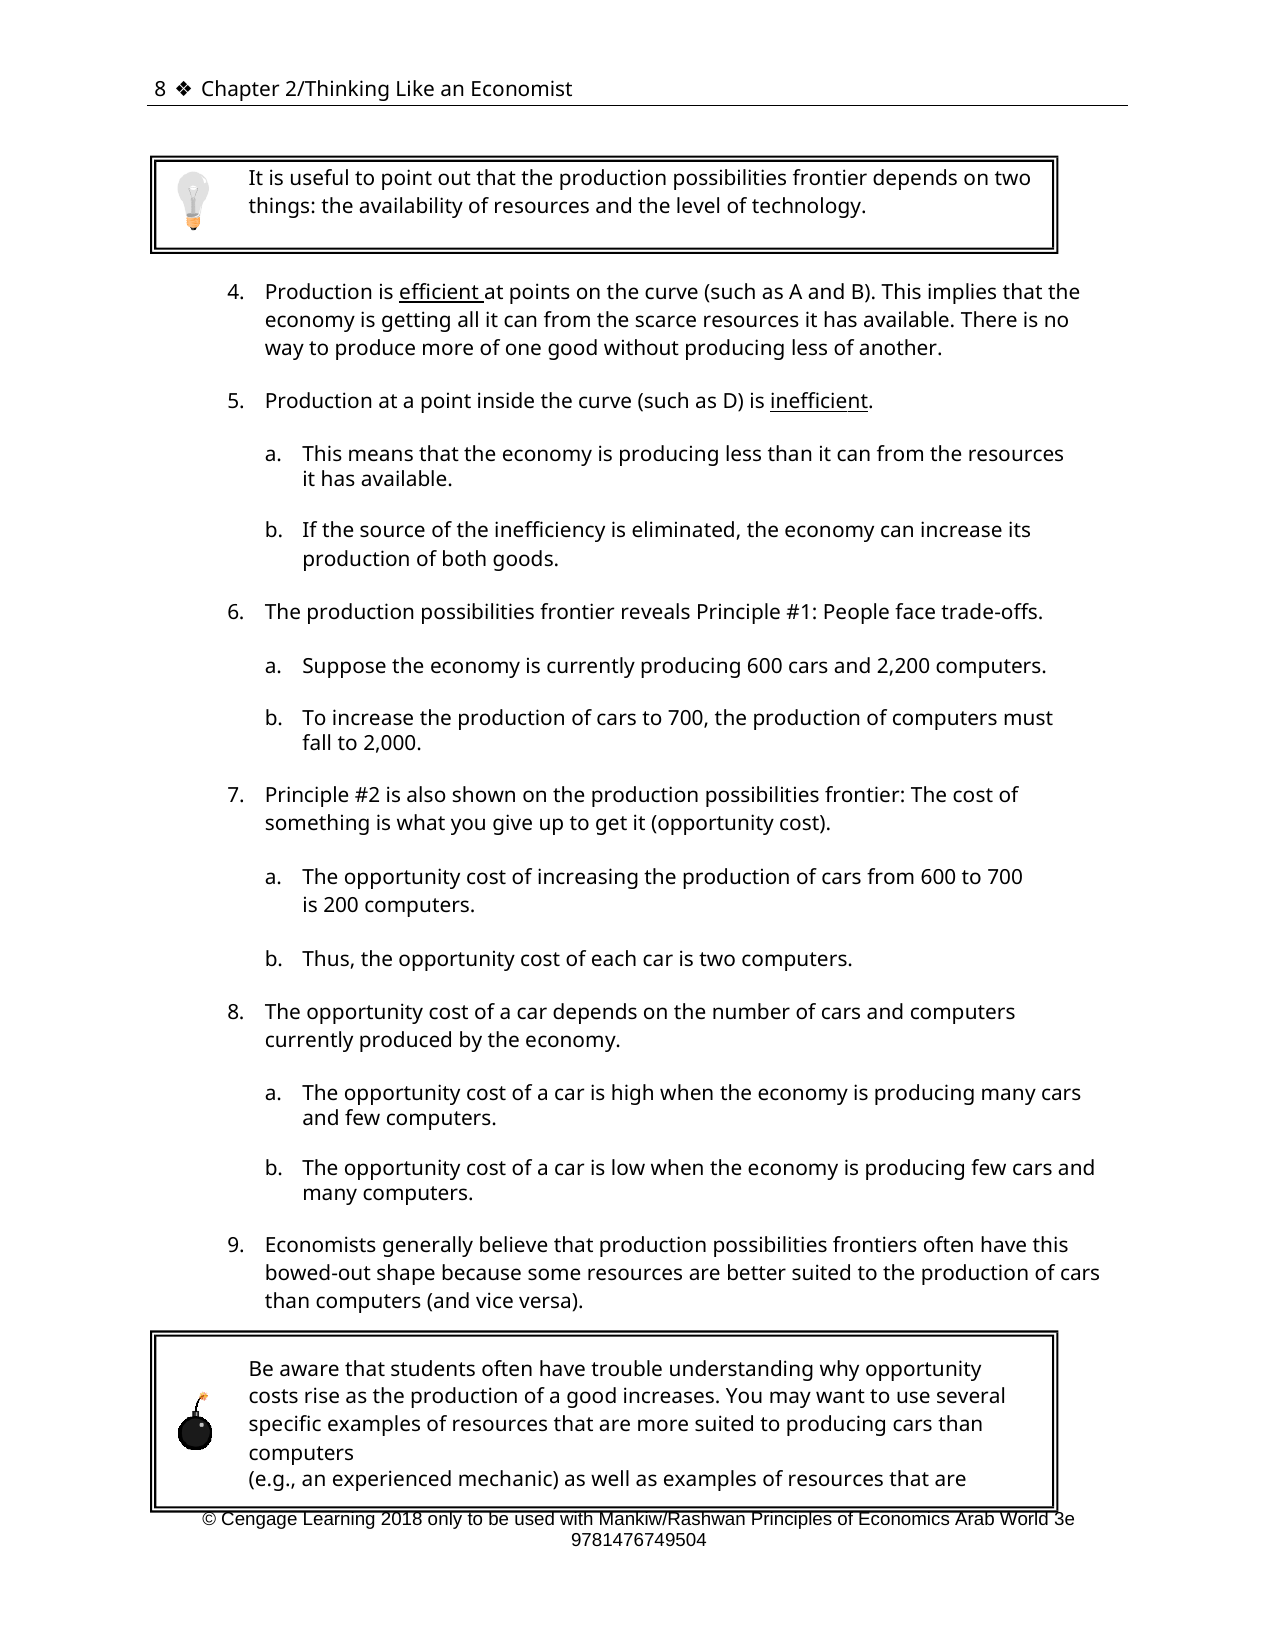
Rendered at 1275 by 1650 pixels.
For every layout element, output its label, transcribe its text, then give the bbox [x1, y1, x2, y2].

list Production at a point inside the curve (such as D) is inefficient. [227, 387, 1135, 415]
list The production possibilities frontier reveals Principle #1: People face trade-offs. [227, 597, 1135, 626]
picture [176, 170, 210, 231]
list The opportunity cost of a car is low when the economy is producing few cars and many computers. [264, 1155, 1108, 1205]
list This means that the economy is producing less than it can from the resources it has available. [264, 441, 1075, 491]
text Be aware that students often have trouble understanding why opportunity costs rise as the production of a good increases. You may want to use several specific examples of resources that are more suited to producing cars than computers [248, 1353, 1023, 1466]
list Production is efficient at points on the curve (such as A and B). This implies that the economy is getting all it can from the scarce resources it has available. There is no way to produce more of one good without producing less of another. [227, 277, 1094, 361]
text It is useful to point out that the production possibilities frontier depends on two things: the availability of resources and the level of technology. [248, 163, 1034, 219]
list To increase the production of cars to 700, the production of computers must fall to 2,000. [264, 706, 1066, 756]
list Suppose the economy is currently producing 600 cars and 2,200 computers. [264, 651, 1135, 679]
list Economists generally believe that production possibilities frontiers often have this bowed-out shape because some resources are better suited to the production of cars than computers (and vice versa). [227, 1230, 1118, 1314]
list Thus, the opportunity cost of each car is two computers. [264, 944, 1135, 972]
list Principle #2 is also shown on the production possibilities frontier: The cost of something is what you give up to get it (opportunity cost). [227, 780, 1097, 837]
picture [178, 1388, 212, 1450]
list If the source of the inefficiency is eliminated, the economy can increase its production of both goods. [264, 515, 1119, 572]
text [248, 1467, 985, 1492]
list The opportunity cost of a car is high when the economy is producing many cars and few computers. [264, 1080, 1115, 1130]
list The opportunity cost of increasing the production of cars from 600 to 700 is 200 computers. [264, 862, 1041, 919]
list The opportunity cost of a car depends on the number of cars and computers currently produced by the economy. [227, 997, 1057, 1054]
